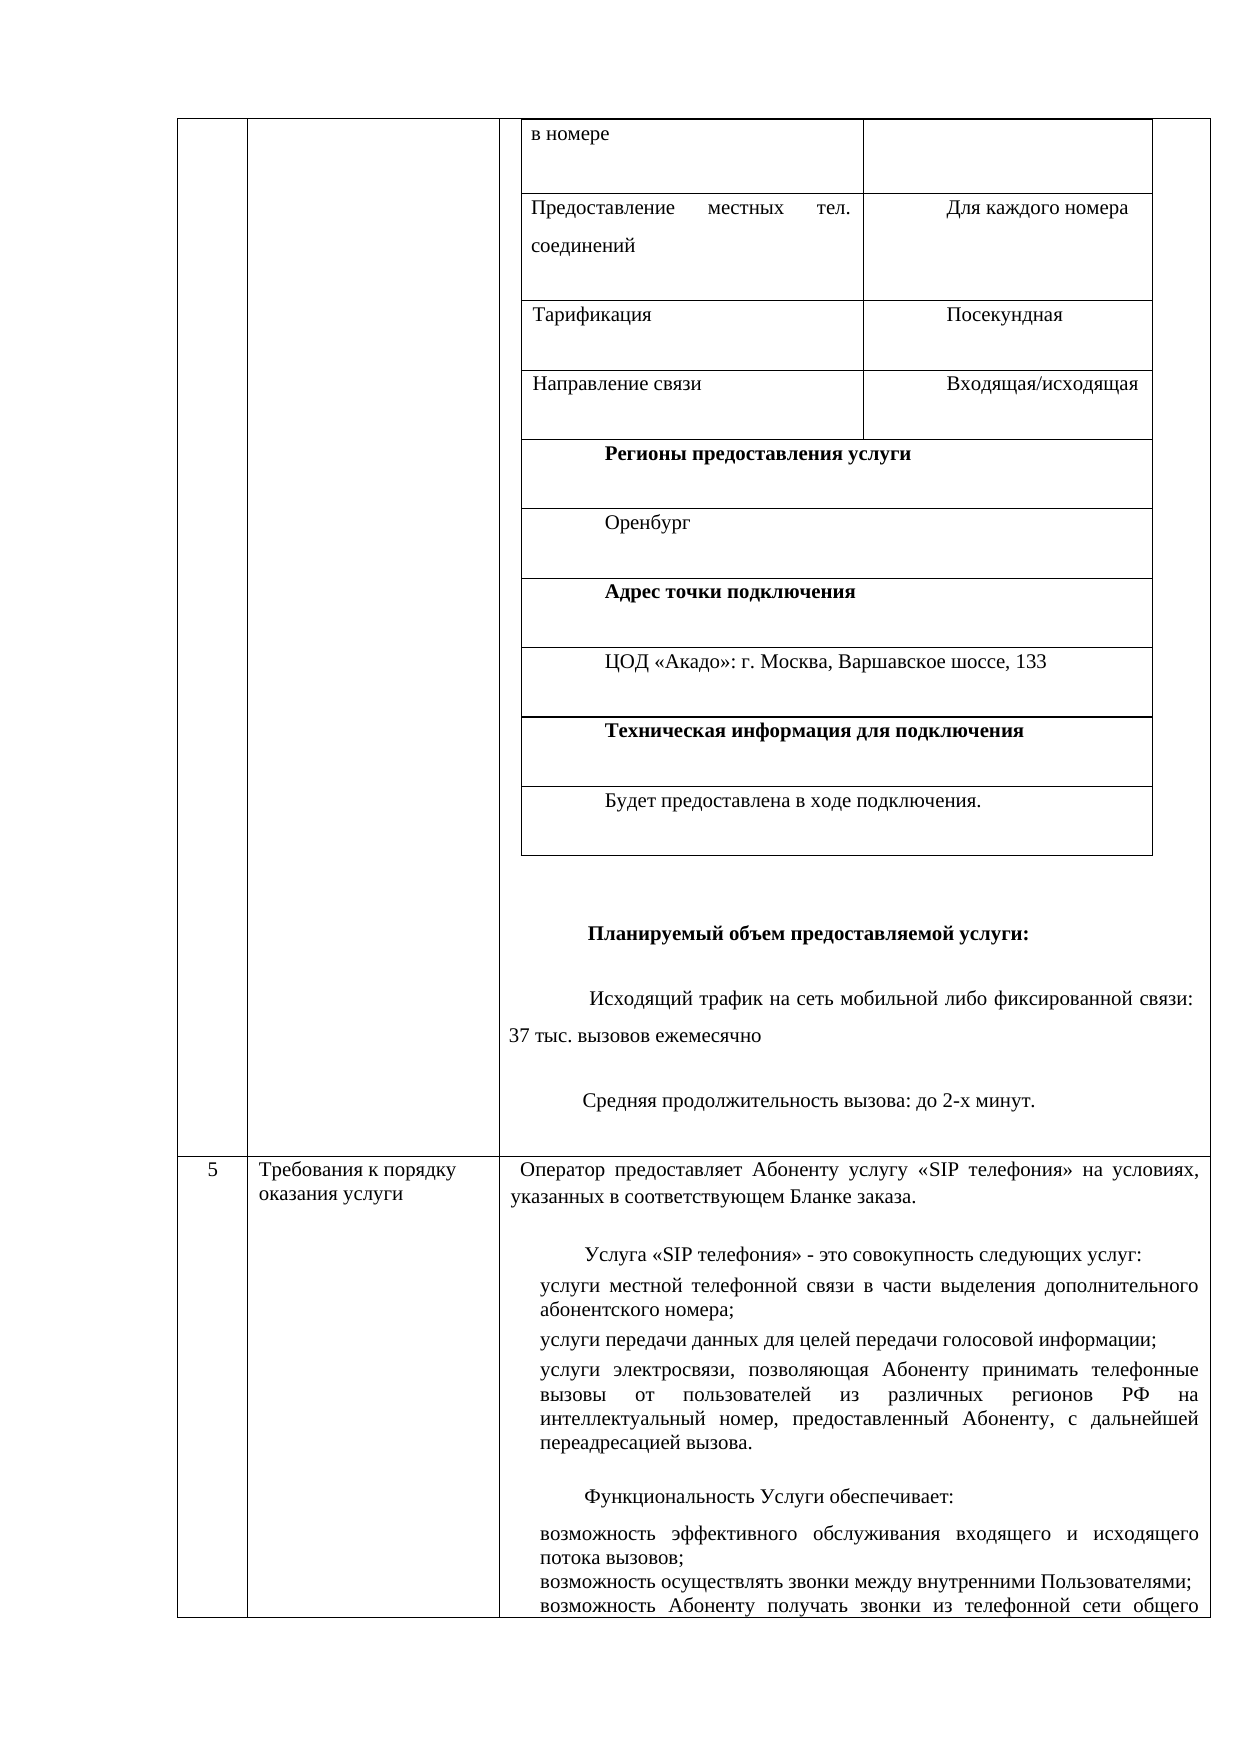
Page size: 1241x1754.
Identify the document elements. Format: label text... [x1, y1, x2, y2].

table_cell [500, 119, 1210, 1156]
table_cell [500, 1157, 1210, 1617]
table_cell 5 [178, 1157, 247, 1617]
table_cell 4 [178, 119, 247, 1156]
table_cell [248, 1157, 499, 1617]
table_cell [248, 119, 499, 1156]
